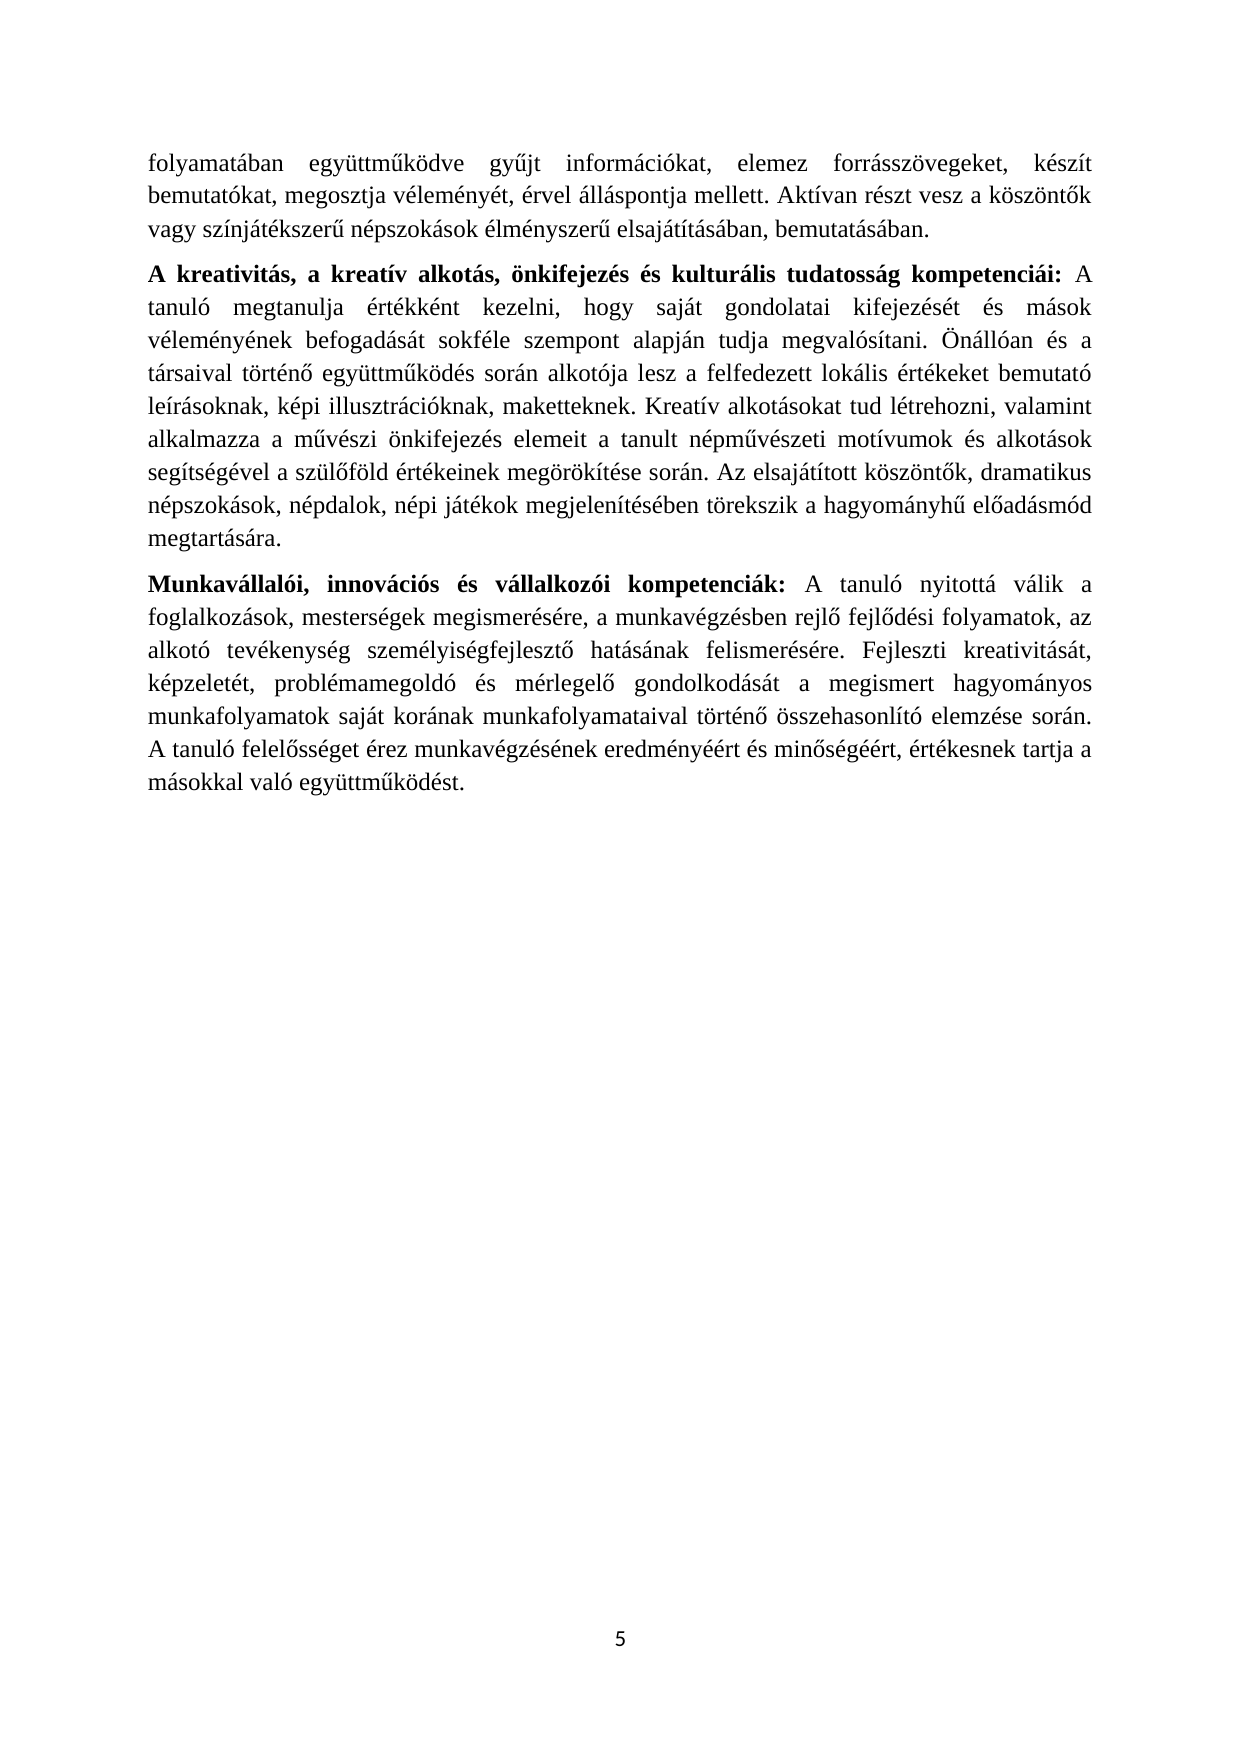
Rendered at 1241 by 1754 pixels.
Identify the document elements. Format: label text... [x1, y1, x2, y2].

text Munkavállalói, innovációs és vállalkozói kompetenciák: A tanuló nyitottá válik a foglalkozások, mesterségek megismerésére, a munkavégzésben rejlő fejlődési folyamatok, az alkotó tevékenység személyiségfejlesztő hatásának felismerésére. Fejleszti kreativitását, képzeletét, problémamegoldó és mérlegelő gondolkodását a megismert hagyományos munkafolyamatok saját korának munkafolyamataival történő összehasonlító elemzése során. A tanuló felelősséget érez munkavégzésének eredményéért és minőségéért, értékesnek tartja a másokkal való együttműködést. [148, 569, 1093, 796]
text A kreativitás, a kreatív alkotás, önkifejezés és kulturális tudatosság kompetenciái: A tanuló megtanulja értékként kezelni, hogy saját gondolatai kifejezését és mások véleményének befogadását sokféle szempont alapján tudja megvalósítani. Önállóan és a társaival történő együttműködés során alkotója lesz a felfedezett lokális értékeket bemutató leírásoknak, képi illusztrációknak, maketteknek. Kreatív alkotásokat tud létrehozni, valamint alkalmazza a művészi önkifejezés elemeit a tanult népművészeti motívumok és alkotások segítségével a szülőföld értékeinek megörökítése során. Az elsajátított köszöntők, dramatikus népszokások, népdalok, népi játékok megjelenítésében törekszik a hagyományhű előadásmód megtartására. [148, 259, 1093, 552]
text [148, 148, 1093, 242]
